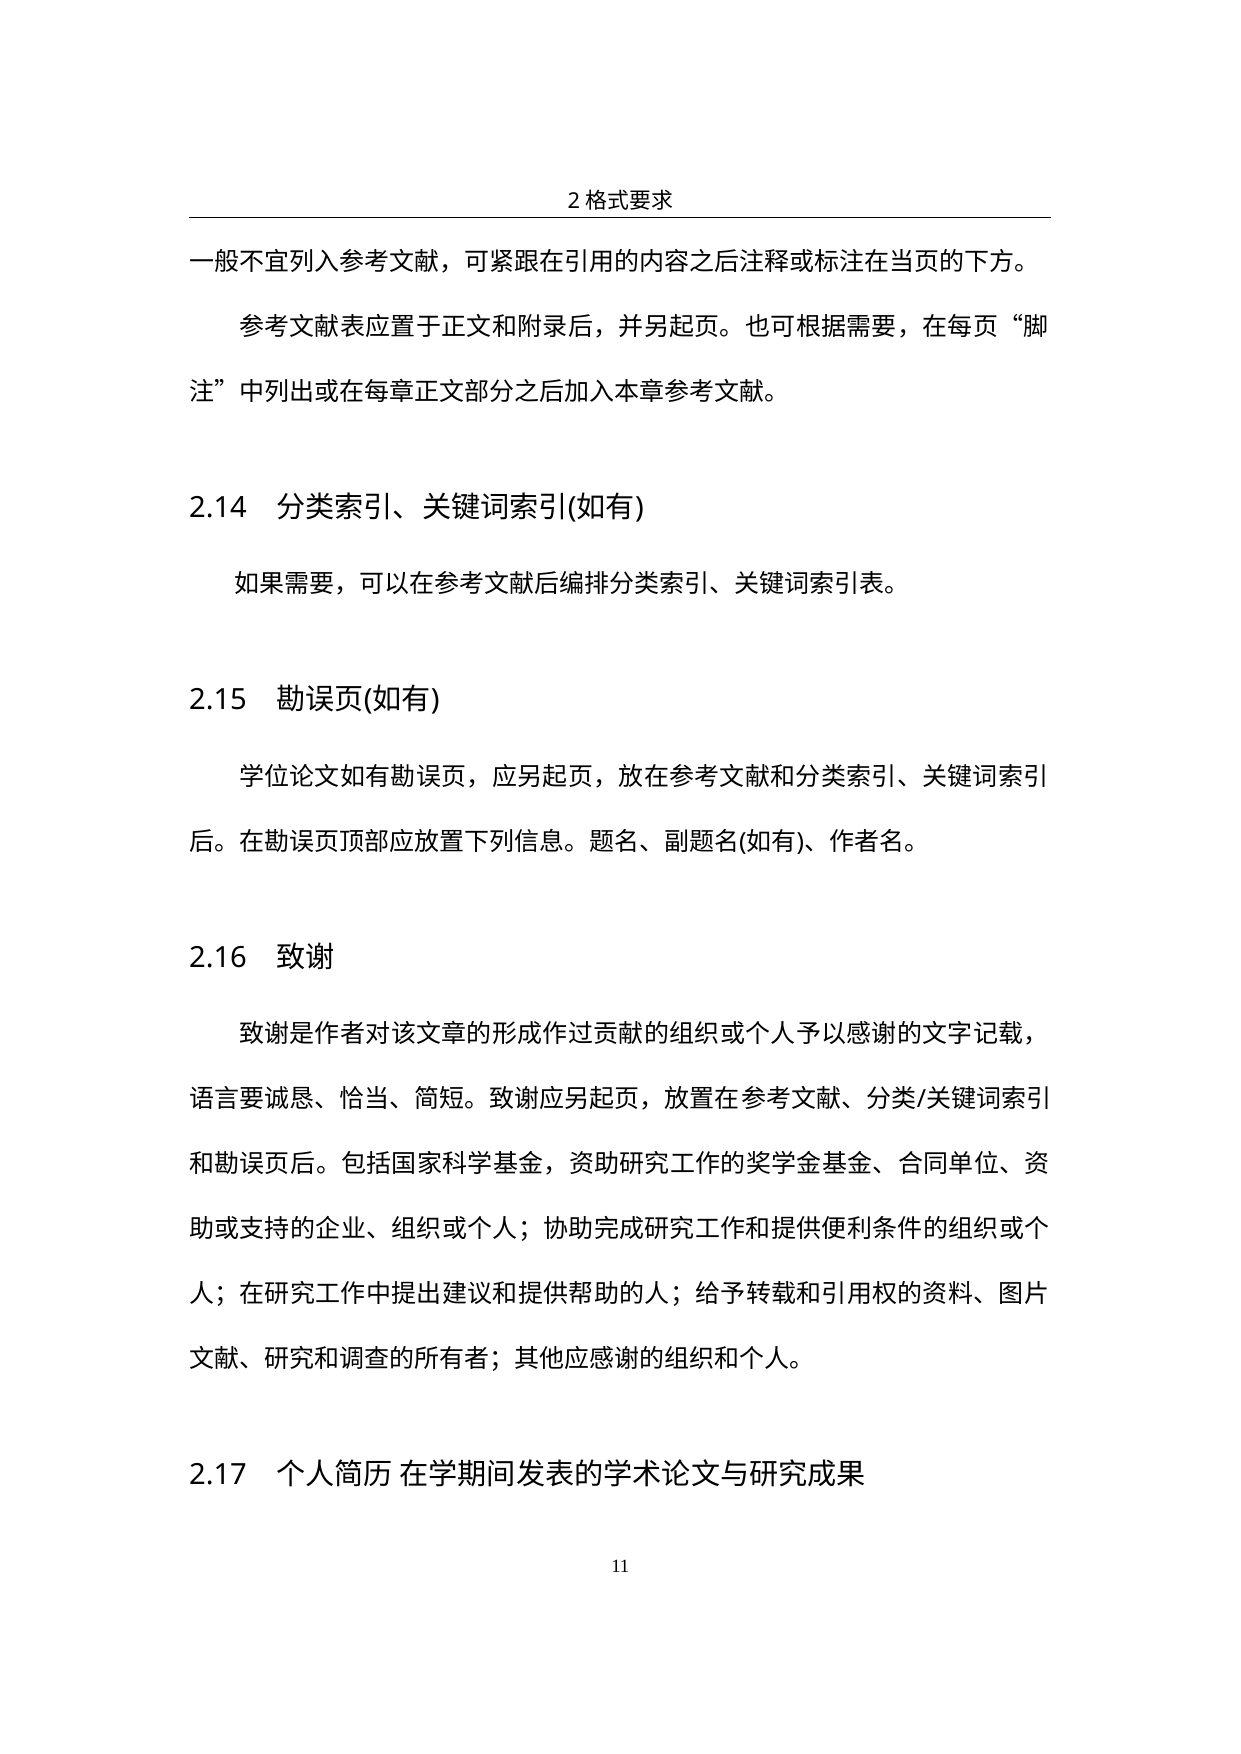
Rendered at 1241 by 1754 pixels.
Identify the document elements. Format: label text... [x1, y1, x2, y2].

text 2.14 分类索引、关键词索引(如有) [189, 472, 1051, 537]
text 2.16 致谢 [189, 922, 1051, 987]
text 致谢是作者对该文章的形成作过贡献的组织或个人予以感谢的文字记载，语言要诚恳、恰当、简短。致谢应另起页，放置在参考文献、分类/关键词索引和勘误页后。包括国家科学基金，资助研究工作的奖学金基金、合同单位、资助或支持的企业、组织或个人；协助完成研究工作和提供便利条件的组织或个人；在研究工作中提出建议和提供帮助的人；给予转载和引用权的资料、图片、文献、研究和调查的所有者；其他应感谢的组织和个人。 [189, 999, 1051, 1389]
text 如果需要，可以在参考文献后编排分类索引、关键词索引表。 [189, 549, 1051, 614]
text 学位论文如有勘误页，应另起页，放在参考文献和分类索引、关键词索引后。在勘误页顶部应放置下列信息。题名、副题名(如有)、作者名。 [189, 742, 1051, 872]
text 2.15 勘误页(如有) [189, 664, 1051, 729]
text 2.17 个人简历 在学期间发表的学术论文与研究成果 [189, 1439, 1051, 1504]
text 参考文献表应置于正文和附录后，并另起页。也可根据需要，在每页“脚注”中列出或在每章正文部分之后加入本章参考文献。 [189, 292, 1051, 422]
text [189, 227, 1051, 292]
